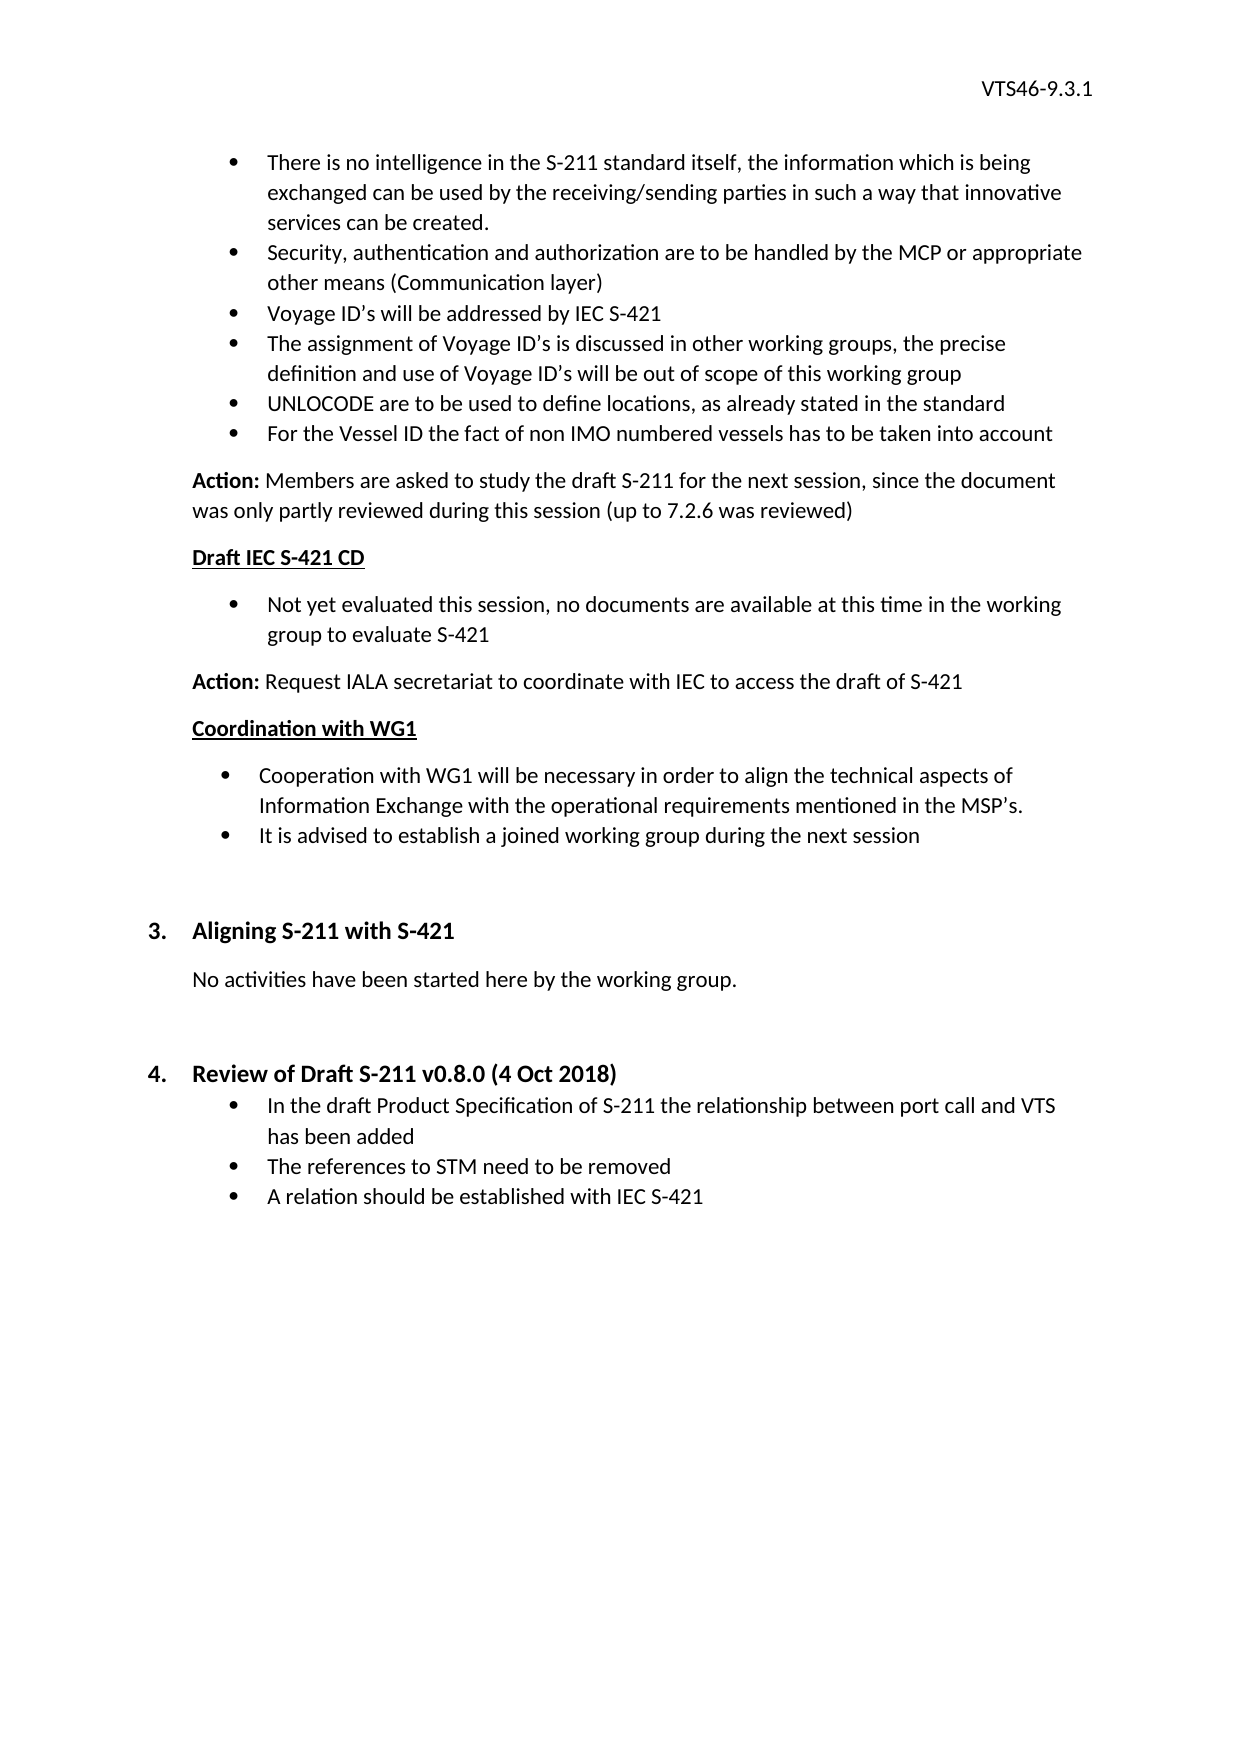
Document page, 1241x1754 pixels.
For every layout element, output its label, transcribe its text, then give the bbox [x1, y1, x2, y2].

text Draft IEC S-421 CD [192, 543, 1093, 571]
list Not yet evaluated this session, no documents are available at this time in the working group to evaluate S-421 [229, 590, 1093, 648]
list Security, authentication and authorization are to be handled by the MCP or appropriate other means (Communication layer) [229, 238, 1093, 296]
text Coordination with WG1 [192, 714, 1093, 742]
list There is no intelligence in the S-211 standard itself, the information which is being exchanged can be used by the receiving/sending parties in such a way that innovative services can be created. [229, 148, 1093, 236]
text Action: Members are asked to study the draft S-211 for the next session, since the document was only partly reviewed during this session (up to 7.2.6 was reviewed) [192, 466, 1093, 524]
text Action: Request IALA secretariat to coordinate with IEC to access the draft of S-421 [192, 667, 1093, 695]
list For the Vessel ID the fact of non IMO numbered vessels has to be taken into account [229, 419, 1093, 447]
text No activities have been started here by the working group. [192, 965, 1093, 993]
list In the draft Product Specification of S-211 the relationship between port call and VTS has been added [229, 1092, 1093, 1150]
list Voyage ID’s will be addressed by IEC S-421 [229, 299, 1093, 327]
list The assignment of Voyage ID’s is discussed in other working groups, the precise definition and use of Voyage ID’s will be out of scope of this working group [229, 329, 1093, 387]
list A relation should be established with IEC S-421 [229, 1182, 1093, 1210]
list Cooperation with WG1 will be necessary in order to align the technical aspects of Information Exchange with the operational requirements mentioned in the MSP’s. [221, 761, 1093, 819]
list Aligning S-211 with S-421 [148, 915, 1093, 946]
list It is advised to establish a joined working group during the next session [221, 822, 1093, 849]
list UNLOCODE are to be used to define locations, as already stated in the standard [229, 389, 1093, 417]
list Review of Draft S-211 v0.8.0 (4 Oct 2018) [148, 1059, 1093, 1089]
list The references to STM need to be removed [229, 1152, 1093, 1180]
